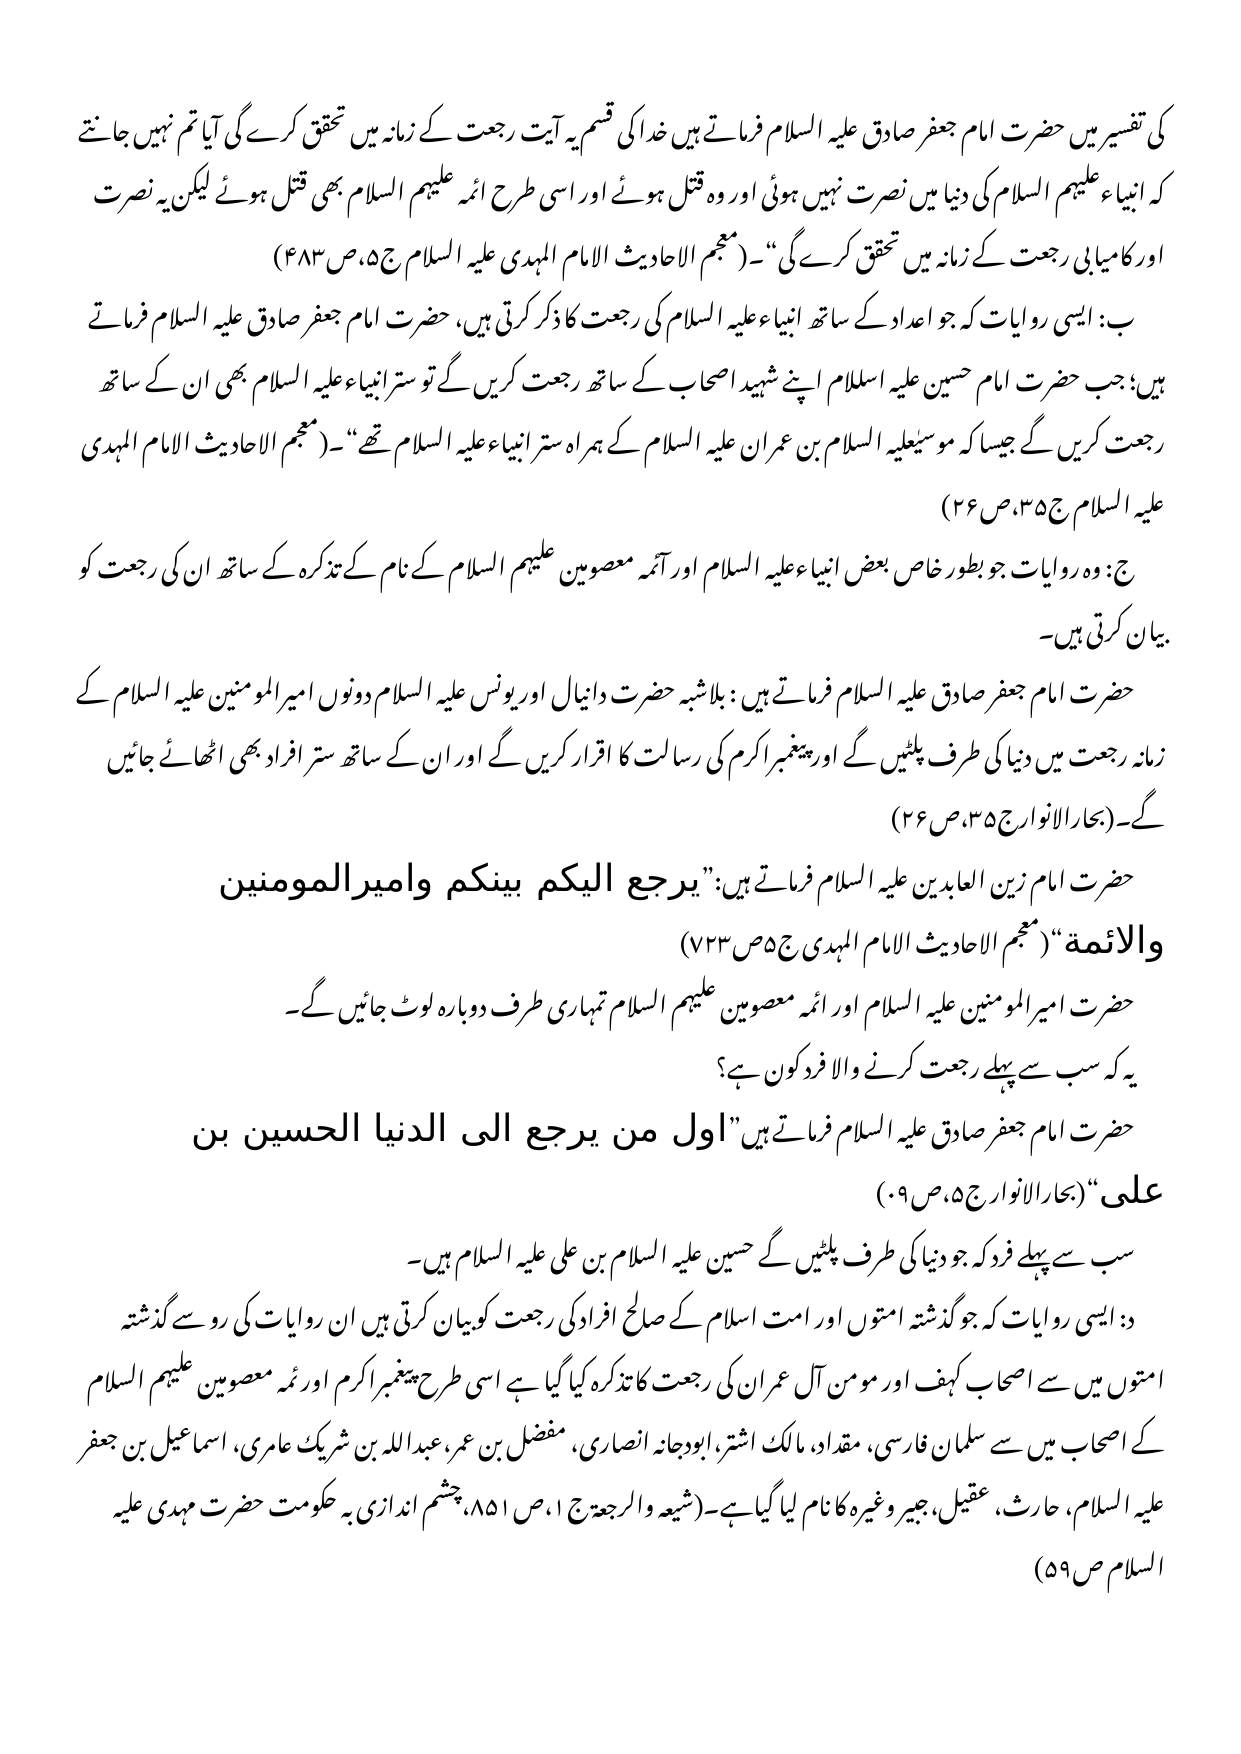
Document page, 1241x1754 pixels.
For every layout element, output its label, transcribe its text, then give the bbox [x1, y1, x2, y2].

text سب سے پہلے فرد کہ جو دنیا کی طرف پلٹیں گے حسین علیہ السلام بن علی علیہ السلام ہیں۔ [75, 1219, 1165, 1281]
text یہ کہ سب سے پہلے رجعت کرنے والا فرد کون ہے؟ [75, 1031, 1165, 1094]
text ب: ایسی روایات کہ جو اعداد کے ساتھ انبیاءعلیہ السلام کی رجعت کا ذکر کرتی ہیں، حضرت امام جعفر صادق علیہ السلام فرماتے ہیں؛ جب حضرت امام حسین علیہ اسللام اپنے شہید اصحاب کے ساتھ رجعت کریں گے تو سترانبیاءعلیہ السلام بھی ان کے ساتھ رجعت کریں گے جیسا کہ موسیٰعلیہ السلام بن عمران علیہ السلام کے ہمراہ ستر انبیاءعلیہ السلام تھے“۔(معجم الاحادیث الامام المہدی علیہ السلام ج۳۵،ص۲۶) [75, 281, 1165, 531]
text ج: وہ روایات جو بطور خاص بعض انبیاءعلیہ السلام اور آئمہ معصومین علیہم السلام کے نام کے تذکرہ کے ساتھ ان کی رجعت کو بیان کرتی ہیں۔ [75, 531, 1165, 656]
text حضرت امام جعفر صادق علیہ السلام فرماتے ہیں : بلاشبہ حضرت دانیال اور یونس علیہ السلام دونوں امیرالمومنین علیہ السلام کے زمانہ رجعت میں دنیا کی طرف پلٹیں گے اور پیغمبراکرم کی رسالت کا اقرار کریں گے اور ان کے ساتھ ستر افراد بھی اٹھائے جائیں گے۔(بحارالانوارج۳۵،ص۲۶) [75, 656, 1165, 844]
text حضرت امام زین العابدین علیہ السلام فرماتے ہیں:”یرجع الیکم بینکم وامیرالمومنین والائمة“(معجم الاحادیث الامام المہدی ج۵ص۷۲۳) [75, 844, 1165, 969]
text حضرت امام جعفر صادق علیہ السلام فرماتے ہیں”اول من یرجع الی الدنیا الحسین بن علی“(بحارالانوار ج۵،ص۰۹) [75, 1094, 1165, 1219]
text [75, 94, 1165, 281]
text حضرت امیرالمومنین علیہ السلام اور ائمہ معصومین علیہم السلام تمہاری طرف دوبارہ لوٹ جائیں گے۔ [75, 969, 1165, 1031]
text د: ایسی روایات کہ جو گذشتہ امتوں اور امت اسلام کے صالح افراد کی رجعت کو بیان کرتی ہیں ان روایات کی رو سے گذشتہ امتوں میں سے اصحاب کہف اور مومن آل عمران کی رجعت کا تذکرہ کیا گیا ہے اسی طرح پیغمبراکرم اور ئمہ معصومین علیہم السلام کے اصحاب میں سے سلمان فارسی، مقداد، مالک اشتر،ابودجانہ انصاری، مفضل بن عمر،عبداللہ بن شریک عامری، اسماعیل بن جعفر علیہ السلام، حارث، عقیل،جبیر وغیرہ کا نام لیا گیاہے۔(شیعہ والرجعة ج۱،ص۸۵۱،چشم اندازی بہ حکومت حضرت مہدی علیہ السلام ص۵۹) [75, 1281, 1165, 1594]
